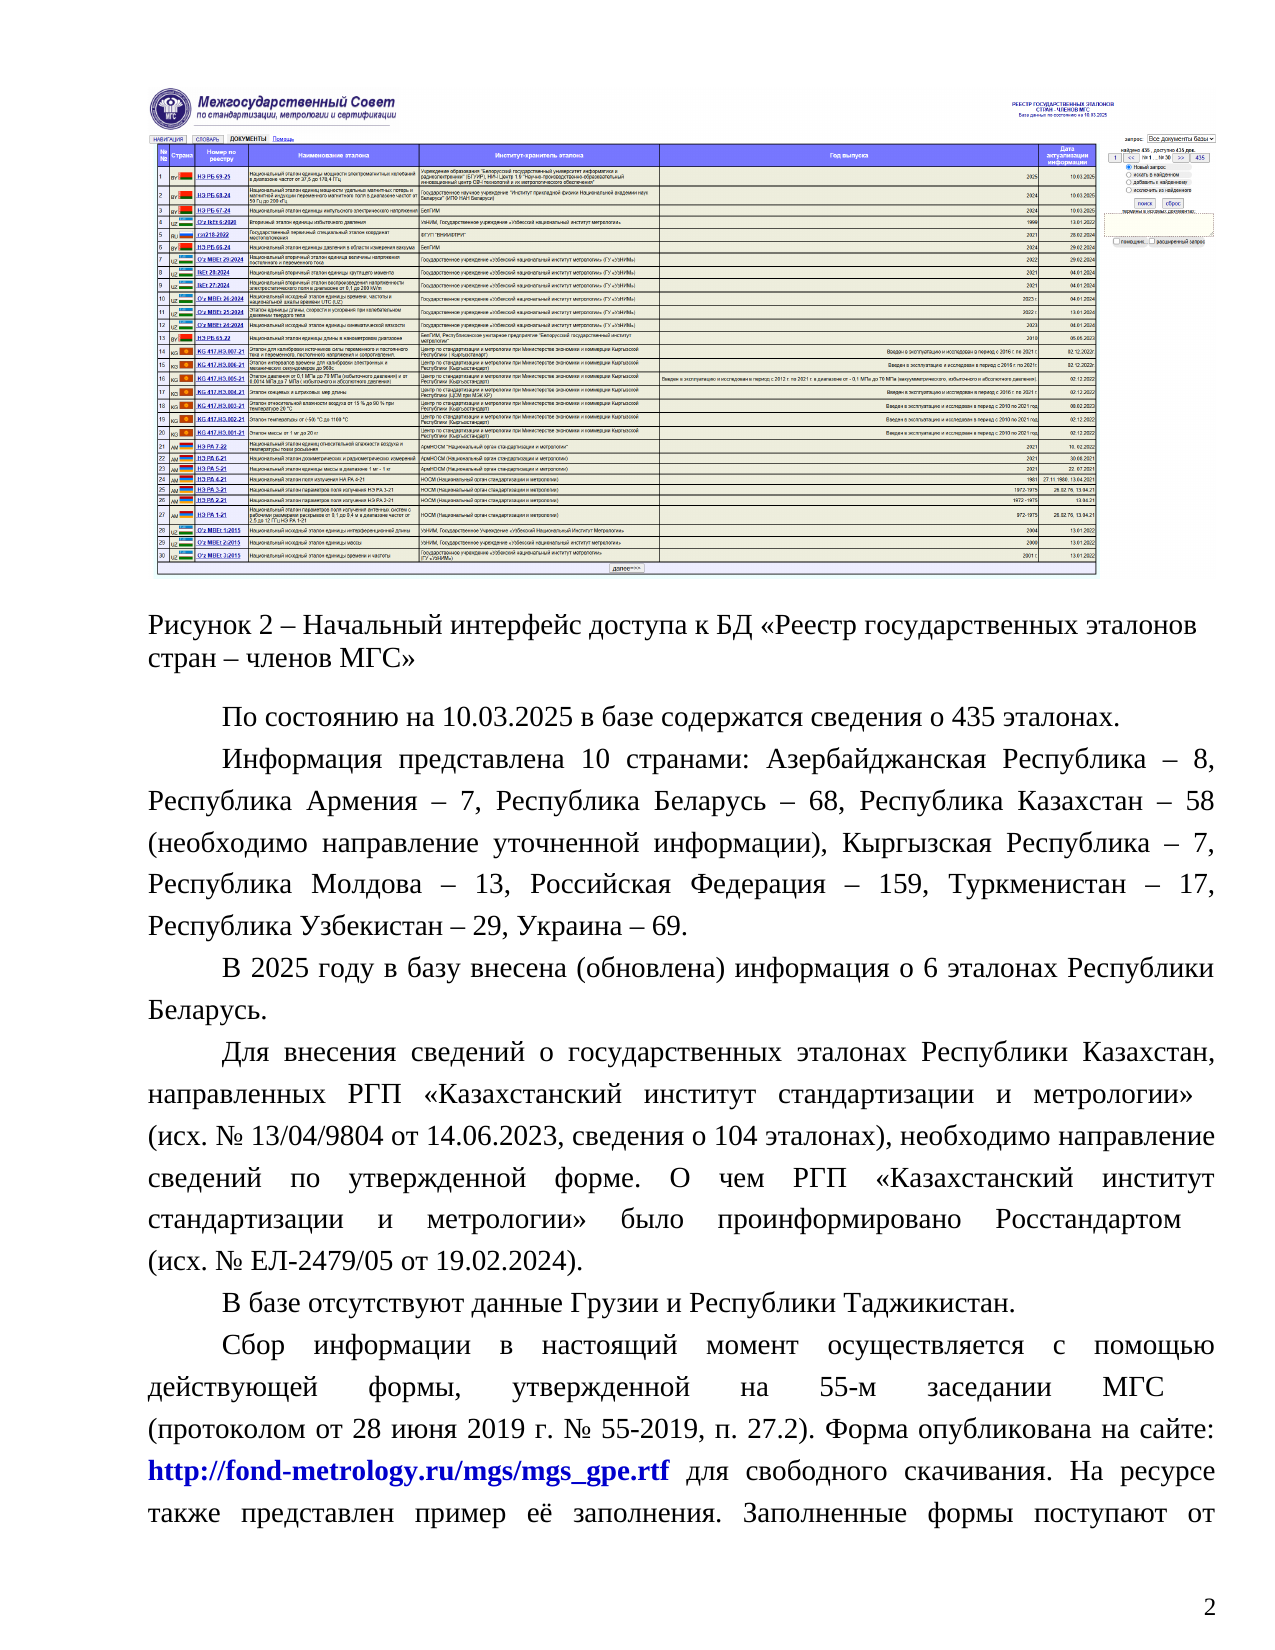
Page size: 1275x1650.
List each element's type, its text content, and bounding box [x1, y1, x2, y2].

text Рисунок 2 – Начальный интерфейс доступа к БД «Реестр государственных эталонов стран – членов МГС» [148, 607, 1216, 674]
picture [147, 87, 1216, 579]
text В 2025 году в базу внесена (обновлена) информация о 6 эталонах Республики Беларусь. [148, 950, 1216, 1026]
text Для внесения сведений о государственных эталонах Республики Казахстан, направленных РГП «Казахстанский институт стандартизации и метрологии» (исх. № 13/04/9804 от 14.06.2023, сведения о 104 эталонах), необходимо направление сведений по утвержденной форме. О чем РГП «Казахстанский институт стандартизации и метрологии» было проинформировано Росстандартом (исх. № ЕЛ-2479/05 от 19.02.2024). [148, 1034, 1216, 1277]
text По состоянию на 10.03.2025 в базе содержатся сведения о 435 эталонах. [148, 699, 1216, 733]
text Информация представлена 10 странами: Азербайджанская Республика – 8, Республика Армения – 7, Республика Беларусь – 68, Республика Казахстан – 58 (необходимо направление уточненной информации), Кыргызская Республика – 7, Республика Молдова – 13, Российская Федерация – 159, Туркменистан – 17, Республика Узбекистан – 29, Украина – 69. [148, 741, 1216, 942]
text В базе отсутствуют данные Грузии и Республики Таджикистан. [148, 1285, 1216, 1319]
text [148, 1327, 1216, 1528]
